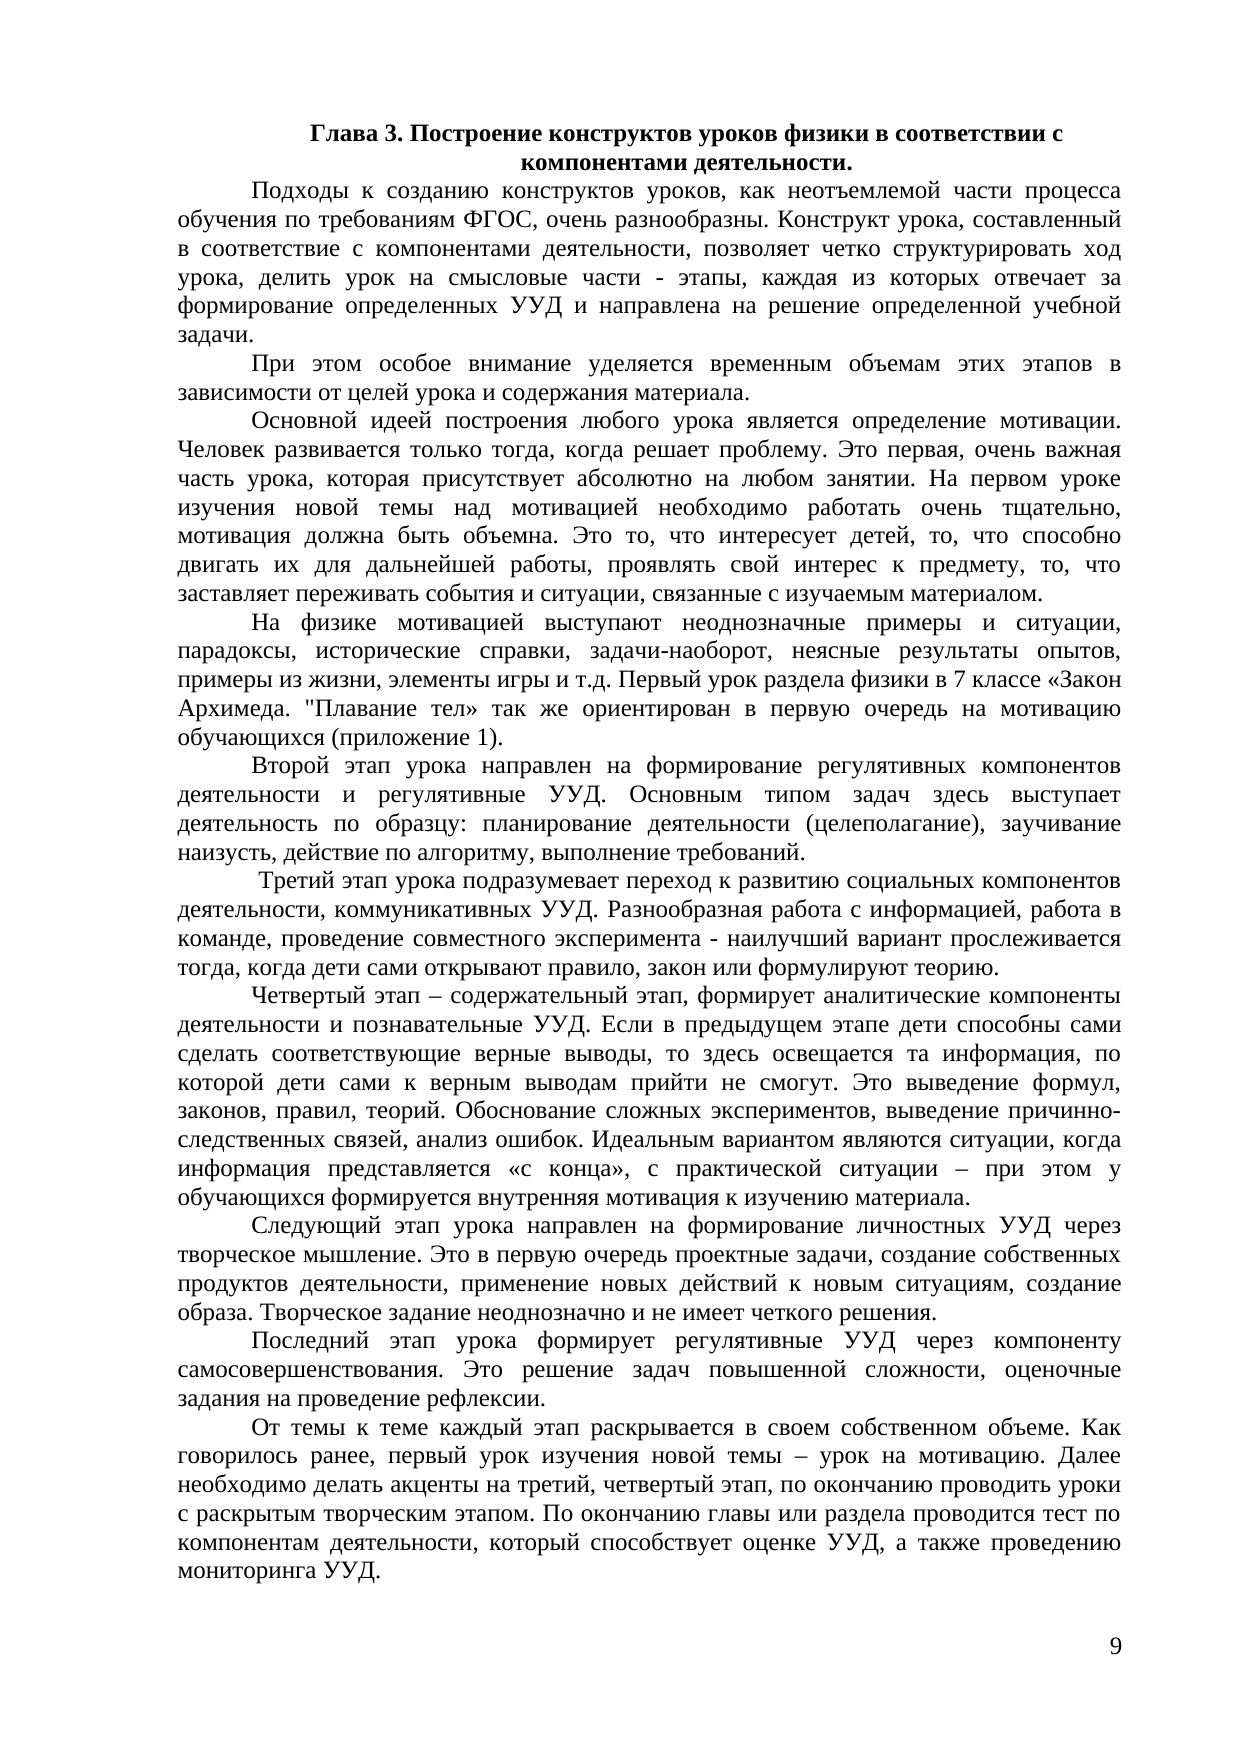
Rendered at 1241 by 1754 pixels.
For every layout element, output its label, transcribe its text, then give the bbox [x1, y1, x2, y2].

text Подходы к созданию конструктов уроков, как неотъемлемой части процесса обучения по требованиям ФГОС, очень разнообразны. Конструкт урока, составленный в соответствие с компонентами деятельности, позволяет четко структурировать ход урока, делить урок на смысловые части - этапы, каждая из которых отвечает за формирование определенных УУД и направлена на решение определенной учебной задачи. [177, 176, 1122, 348]
text Второй этап урока направлен на формирование регулятивных компонентов деятельности и регулятивные УУД. Основным типом задач здесь выступает деятельность по образцу: планирование деятельности (целеполагание), заучивание наизусть, действие по алгоритму, выполнение требований. [177, 751, 1122, 866]
text От темы к теме каждый этап раскрывается в своем собственном объеме. Как говорилось ранее, первый урок изучения новой темы – урок на мотивацию. Далее необходимо делать акценты на третий, четвертый этап, по окончанию проводить уроки с раскрытым творческим этапом. По окончанию главы или раздела проводится тест по компонентам деятельности, который способствует оценке УУД, а также проведению мониторинга УУД. [177, 1412, 1122, 1584]
subtitle Глава 3. Построение конструктов уроков физики в соответствии с компонентами деятельности. [251, 118, 1122, 176]
text Третий этап урока подразумевает переход к развитию социальных компонентов деятельности, коммуникативных УУД. Разнообразная работа с информацией, работа в команде, проведение совместного эксперимента - наилучший вариант прослеживается тогда, когда дети сами открывают правило, закон или формулируют теорию. [177, 866, 1122, 981]
text На физике мотивацией выступают неоднозначные примеры и ситуации, парадоксы, исторические справки, задачи-наоборот, неясные результаты опытов, примеры из жизни, элементы игры и т.д. Первый урок раздела физики в 7 классе «Закон Архимеда. "Плавание тел» так же ориентирован в первую очередь на мотивацию обучающихся (приложение 1). [177, 607, 1122, 751]
text Следующий этап урока направлен на формирование личностных УУД через творческое мышление. Это в первую очередь проектные задачи, создание собственных продуктов деятельности, применение новых действий к новым ситуациям, создание образа. Творческое задание неоднозначно и не имеет четкого решения. [177, 1211, 1122, 1326]
text Основной идеей построения любого урока является определение мотивации. Человек развивается только тогда, когда решает проблему. Это первая, очень важная часть урока, которая присутствует абсолютно на любом занятии. На первом уроке изучения новой темы над мотивацией необходимо работать очень тщательно, мотивация должна быть объемна. Это то, что интересует детей, то, что способно двигать их для дальнейшей работы, проявлять свой интерес к предмету, то, что заставляет переживать события и ситуации, связанные с изучаемым материалом. [177, 406, 1122, 607]
text Последний этап урока формирует регулятивные УУД через компоненту самосовершенствования. Это решение задач повышенной сложности, оценочные задания на проведение рефлексии. [177, 1326, 1122, 1412]
text Четвертый этап – содержательный этап, формирует аналитические компоненты деятельности и познавательные УУД. Если в предыдущем этапе дети способны сами сделать соответствующие верные выводы, то здесь освещается та информация, по которой дети сами к верным выводам прийти не смогут. Это выведение формул, законов, правил, теорий. Обоснование сложных экспериментов, выведение причинно-следственных связей, анализ ошибок. Идеальным вариантом являются ситуации, когда информация представляется «с конца», с практической ситуации – при этом у обучающихся формируется внутренняя мотивация к изучению материала. [177, 981, 1122, 1211]
text При этом особое внимание уделяется временным объемам этих этапов в зависимости от целей урока и содержания материала. [177, 348, 1122, 406]
